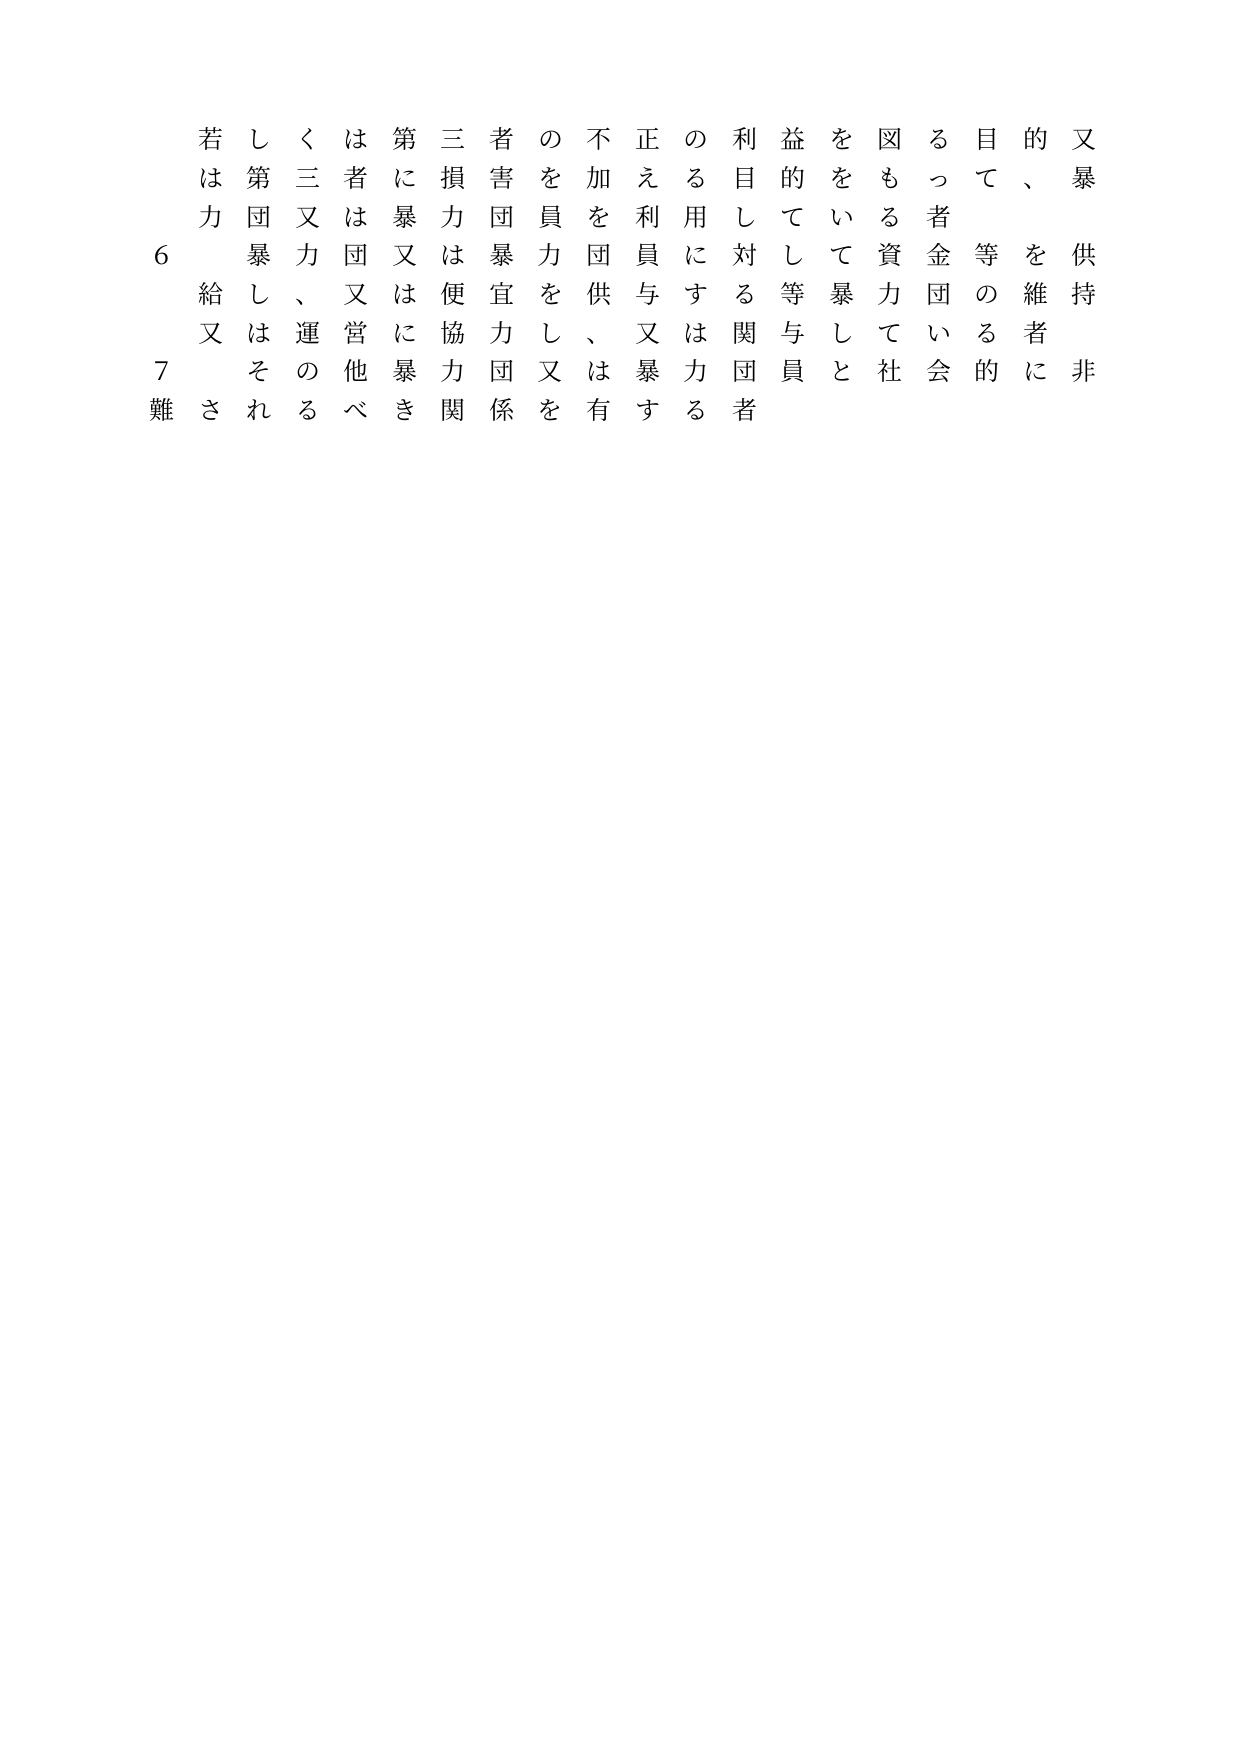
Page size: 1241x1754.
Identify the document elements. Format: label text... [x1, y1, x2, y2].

text ７ その他暴力団又は暴力団員と社会的に非難されるべき関係を有する者 [149, 351, 1120, 428]
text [149, 119, 1120, 235]
text ６ 暴力団又は暴力団員に対して資金等を供給し、又は便宜を供与する等暴力団の維持又は運営に協力し、又は関与している者 [149, 235, 1120, 351]
